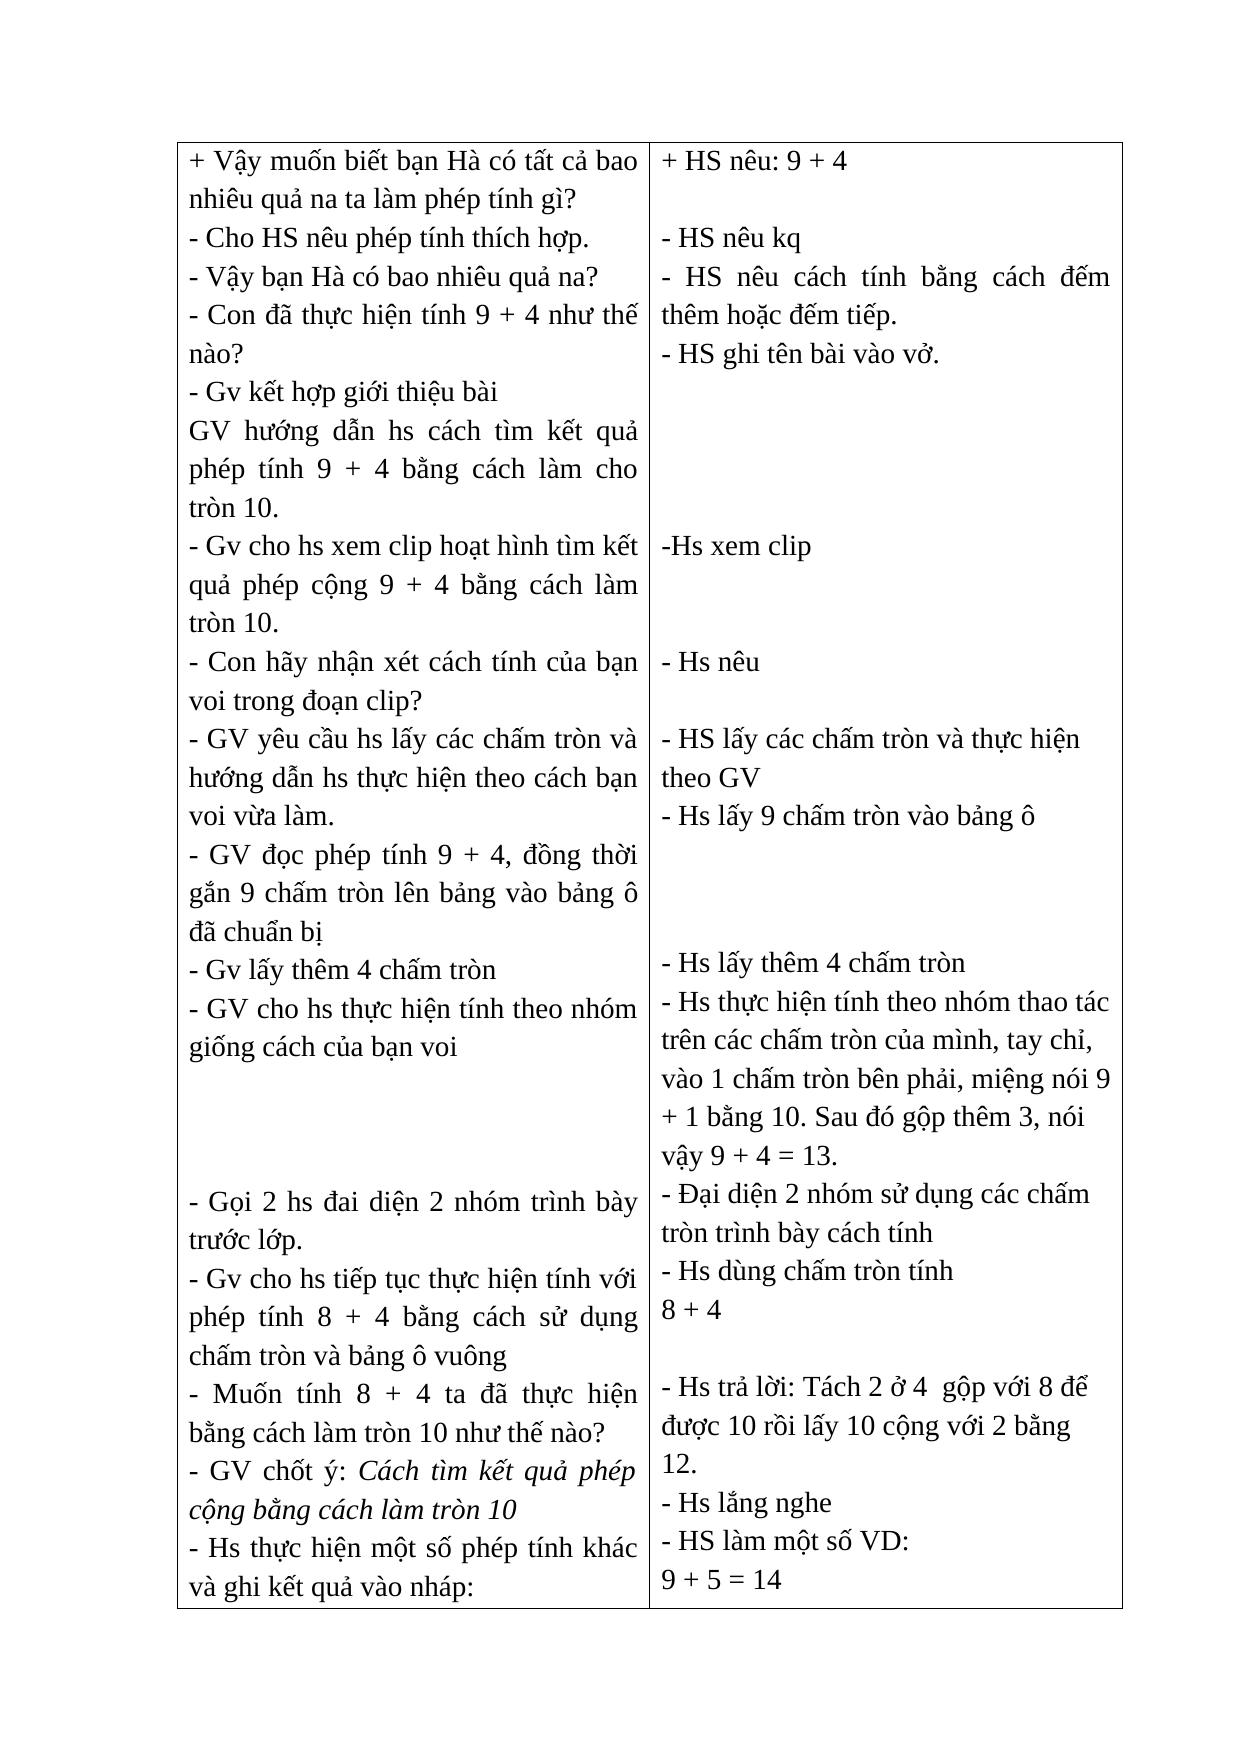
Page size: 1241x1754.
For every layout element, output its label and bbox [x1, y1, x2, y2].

table_cell [650, 143, 1122, 1608]
table_cell [178, 143, 649, 1608]
